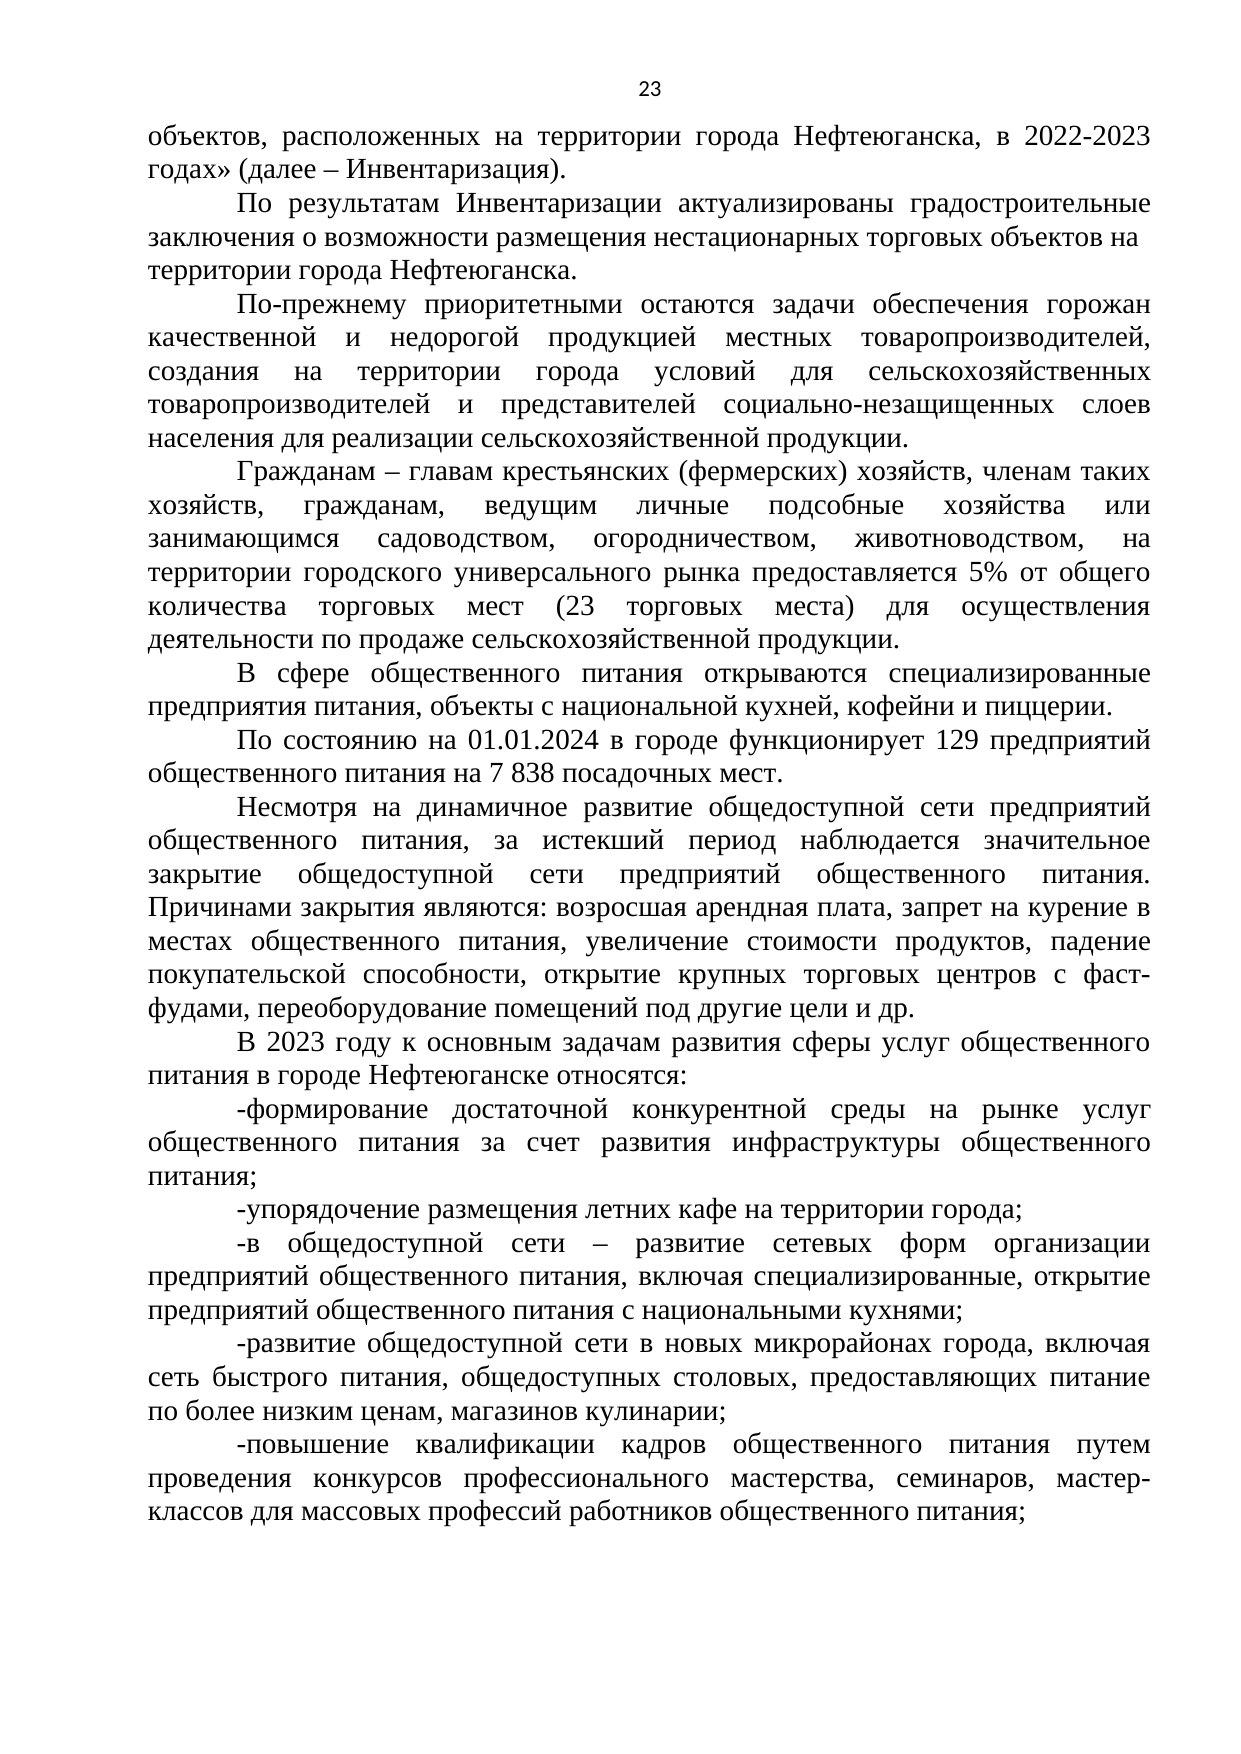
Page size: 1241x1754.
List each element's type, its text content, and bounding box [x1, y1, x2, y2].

text -упорядочение размещения летних кафе на территории города; [148, 1191, 1152, 1225]
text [148, 118, 1152, 185]
text По состоянию на 01.01.2024 в городе функционирует 129 предприятий общественного питания на 7 838 посадочных мест. [148, 722, 1152, 789]
text Несмотря на динамичное развитие общедоступной сети предприятий общественного питания, за истекший период наблюдается значительное закрытие общедоступной сети предприятий общественного питания. Причинами закрытия являются: возросшая арендная плата, запрет на курение в местах общественного питания, увеличение стоимости продуктов, падение покупательской способности, открытие крупных торговых центров с фаст-фудами, переоборудование помещений под другие цели и др. [148, 789, 1152, 1024]
text По результатам Инвентаризации актуализированы градостроительные заключения о возможности размещения нестационарных торговых объектов на [148, 185, 1152, 252]
text В 2023 году к основным задачам развития сферы услуг общественного питания в городе Нефтеюганске относятся: [148, 1024, 1152, 1091]
text территории города Нефтеюганска. [148, 252, 1152, 286]
text По-прежнему приоритетными остаются задачи обеспечения горожан качественной и недорогой продукцией местных товаропроизводителей, создания на территории города условий для сельскохозяйственных товаропроизводителей и представителей социально-незащищенных слоев населения для реализации сельскохозяйственной продукции. [148, 286, 1152, 453]
text Гражданам – главам крестьянских (фермерских) хозяйств, членам таких хозяйств, гражданам, ведущим личные подсобные хозяйства или занимающимся садоводством, огородничеством, животноводством, на территории городского универсального рынка предоставляется 5% от общего количества торговых мест (23 торговых места) для осуществления деятельности по продаже сельскохозяйственной продукции. [148, 453, 1152, 655]
text -повышение квалификации кадров общественного питания путем проведения конкурсов профессионального мастерства, семинаров, мастер-классов для массовых профессий работников общественного питания; [148, 1426, 1152, 1591]
text В сфере общественного питания открываются специализированные предприятия питания, объекты с национальной кухней, кофейни и пиццерии. [148, 655, 1152, 722]
text -в общедоступной сети – развитие сетевых форм организации предприятий общественного питания, включая специализированные, открытие предприятий общественного питания с национальными кухнями; [148, 1225, 1152, 1326]
text -развитие общедоступной сети в новых микрорайонах города, включая сеть быстрого питания, общедоступных столовых, предоставляющих питание по более низким ценам, магазинов кулинарии; [148, 1326, 1152, 1426]
text -формирование достаточной конкурентной среды на рынке услуг общественного питания за счет развития инфраструктуры общественного питания; [148, 1091, 1152, 1191]
